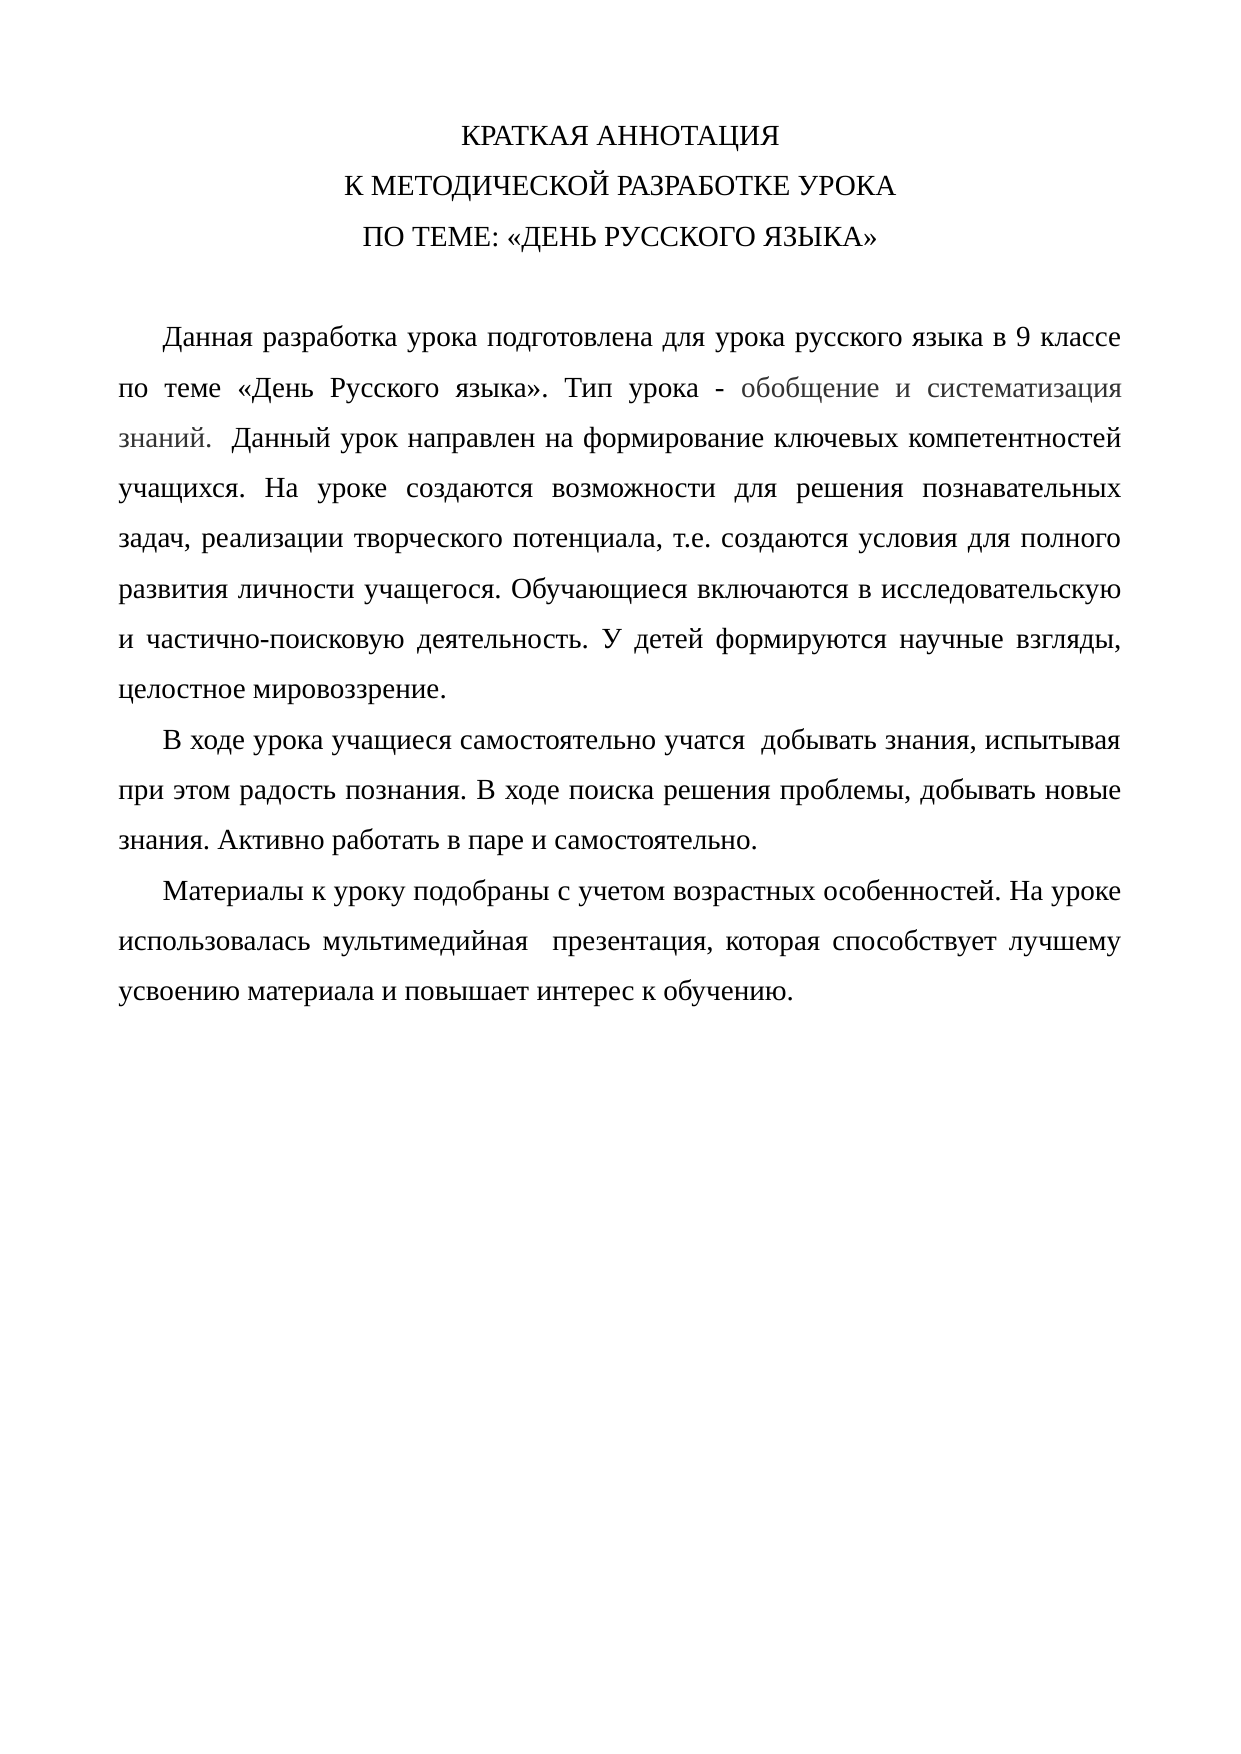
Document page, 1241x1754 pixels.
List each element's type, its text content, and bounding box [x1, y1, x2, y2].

text Данная разработка урока подготовлена для урока русского языка в 9 классе по теме «День Русского языка». Тип урока - обобщение и систематизация знаний. Данный урок направлен на формирование ключевых компетентностей учащихся. На уроке создаются возможности для решения познавательных задач, реализации творческого потенциала, т.е. создаются условия для полного развития личности учащегося. Обучающиеся включаются в исследовательскую и частично-поисковую деятельность. У детей формируются научные взгляды, целостное мировоззрение. [118, 319, 1122, 705]
text Материалы к уроку подобраны с учетом возрастных особенностей. На уроке использовалась мультимедийная презентация, которая способствует лучшему усвоению материала и повышает интерес к обучению. [118, 873, 1122, 1007]
text ПО ТЕМЕ: «ДЕНЬ РУССКОГО ЯЗЫКА» [118, 219, 1122, 252]
text КРАТКАЯ АННОТАЦИЯ [118, 118, 1122, 152]
text К МЕТОДИЧЕСКОЙ РАЗРАБОТКЕ УРОКА [118, 168, 1122, 202]
text В ходе урока учащиеся самостоятельно учатся добывать знания, испытывая при этом радость познания. В ходе поиска решения проблемы, добывать новые знания. Активно работать в паре и самостоятельно. [118, 722, 1122, 856]
